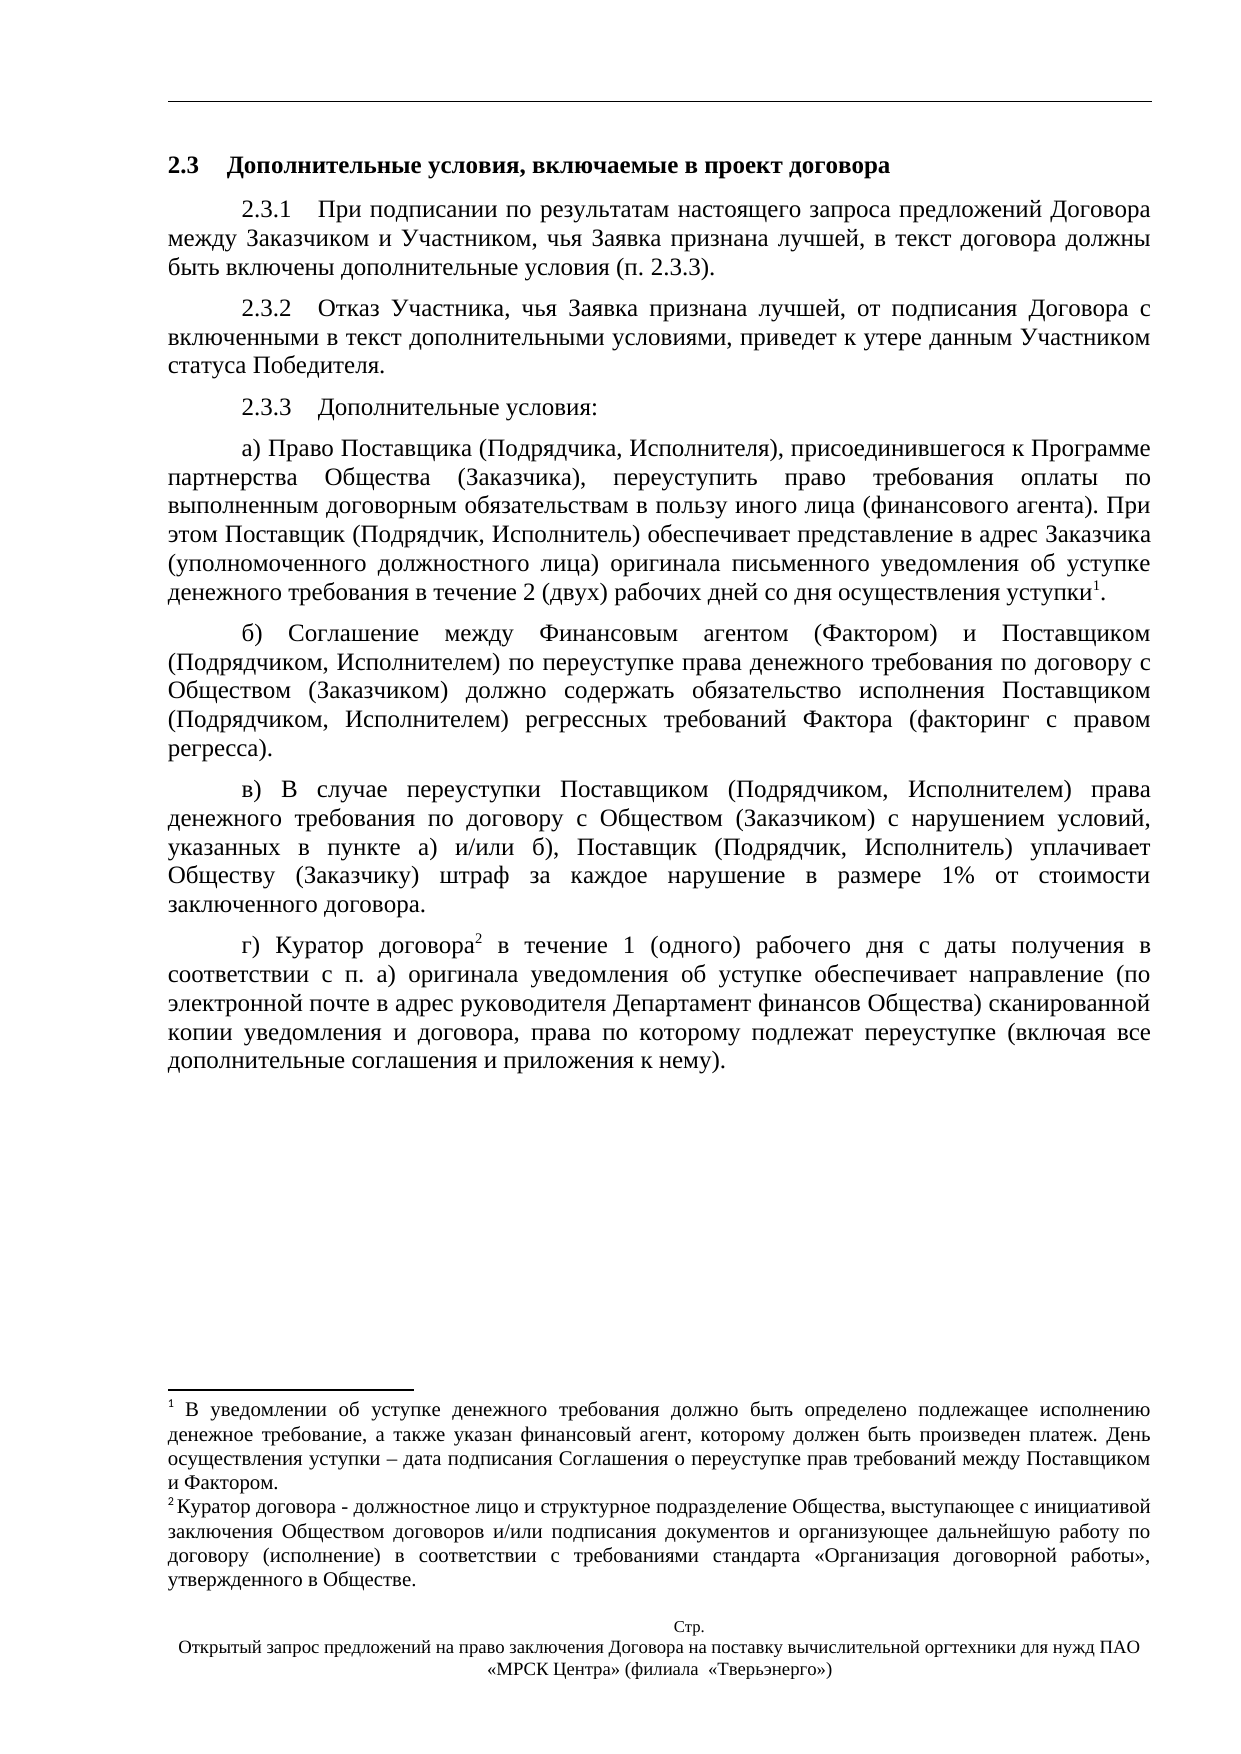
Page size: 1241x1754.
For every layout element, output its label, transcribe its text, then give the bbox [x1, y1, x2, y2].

subtitle а) Право Поставщика (Подрядчика, Исполнителя), присоединившегося к Программе партнерства Общества (Заказчика), переуступить право требования оплаты по выполненным договорным обязательствам в пользу иного лица (финансового агента). При этом Поставщик (Подрядчик, Исполнитель) обеспечивает представление в адрес Заказчика (уполномоченного должностного лица) оригинала письменного уведомления об уступке денежного требования в течение 2 (двух) рабочих дней со дня осуществления уступки. [168, 433, 1152, 605]
subtitle При подписании по результатам настоящего запроса предложений Договора между Заказчиком и Участником, чья Заявка признана лучшей, в текст договора должны быть включены дополнительные условия (п. 2.3.3). [168, 194, 1152, 280]
subtitle Дополнительные условия: [168, 392, 1152, 420]
subtitle г) Куратор договора в течение 1 (одного) рабочего дня с даты получения в соответствии с п. а) оригинала уведомления об уступке обеспечивает направление (по электронной почте в адрес руководителя Департамент финансов Общества) сканированной копии уведомления и договора, права по которому подлежат переуступке (включая все дополнительные соглашения и приложения к нему). [168, 930, 1152, 1074]
subtitle в) В случае переуступки Поставщиком (Подрядчиком, Исполнителем) права денежного требования по договору с Обществом (Заказчиком) с нарушением условий, указанных в пункте а) и/или б), Поставщик (Подрядчик, Исполнитель) уплачивает Обществу (Заказчику) штраф за каждое нарушение в размере 1% от стоимости заключенного договора. [168, 774, 1152, 918]
subtitle Дополнительные условия, включаемые в проект договора [168, 150, 1152, 179]
subtitle б) Соглашение между Финансовым агентом (Фактором) и Поставщиком (Подрядчиком, Исполнителем) по переуступке права денежного требования по договору с Обществом (Заказчиком) должно содержать обязательство исполнения Поставщиком (Подрядчиком, Исполнителем) регрессных требований Фактора (факторинг с правом регресса). [168, 618, 1152, 762]
subtitle Отказ Участника, чья Заявка признана лучшей, от подписания Договора с включенными в текст дополнительными условиями, приведет к утере данным Участником статуса Победителя. [168, 293, 1152, 379]
